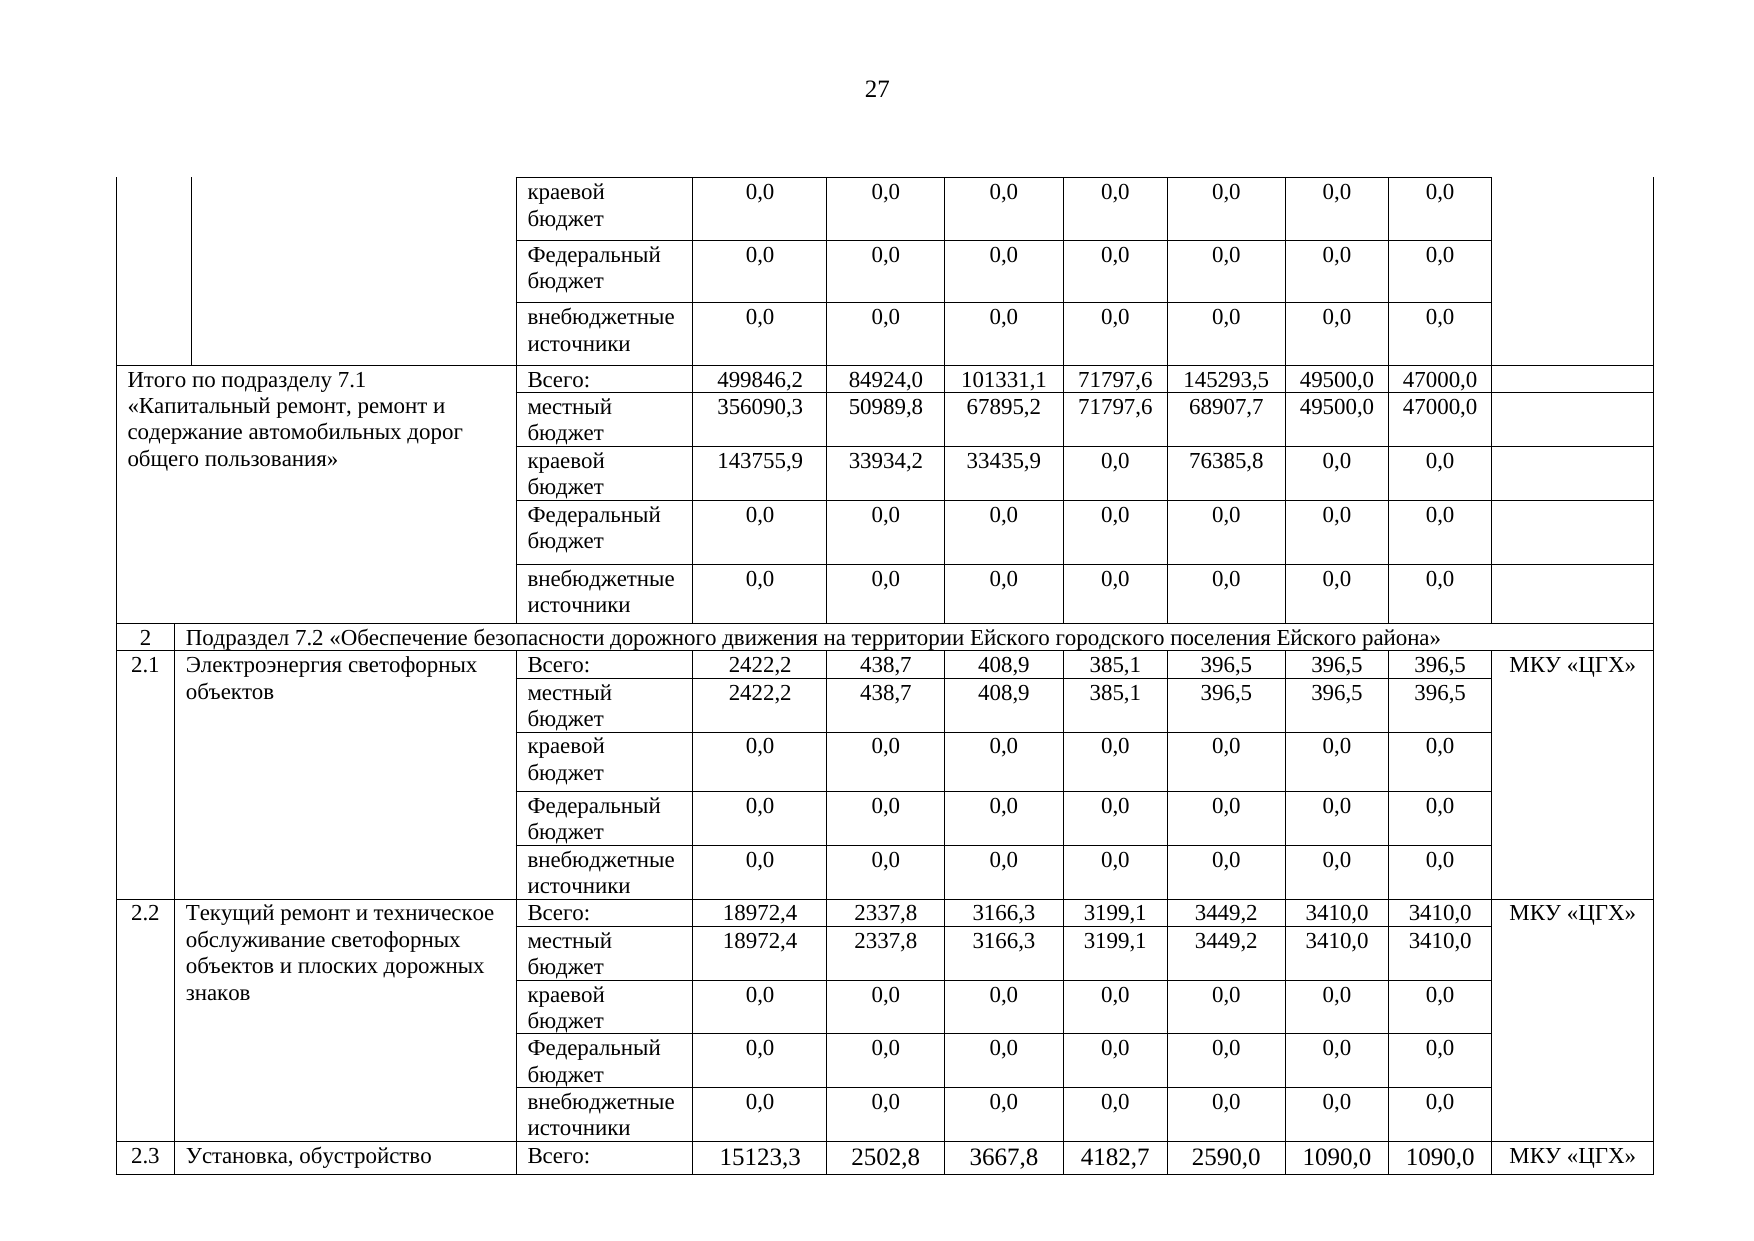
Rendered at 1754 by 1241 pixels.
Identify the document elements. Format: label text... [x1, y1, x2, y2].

table_cell 356090,3 [693, 393, 826, 446]
table_cell 0,0 [827, 846, 944, 898]
table_cell 3667,8 [945, 1142, 1063, 1174]
table_cell 396,5 [1168, 679, 1285, 732]
table_cell 2 [117, 624, 174, 650]
table_cell 0,0 [945, 792, 1063, 845]
table_cell 0,0 [1168, 241, 1285, 302]
table_cell 438,7 [827, 679, 944, 732]
table_cell 0,0 [1389, 303, 1491, 365]
table_cell 47000,0 [1389, 393, 1491, 446]
table_cell местный бюджет [517, 393, 692, 446]
table_cell 3410,0 [1389, 900, 1491, 926]
table_cell 0,0 [945, 733, 1063, 791]
table_cell местный бюджет [517, 927, 692, 979]
table_cell 33934,2 [827, 447, 944, 499]
table_cell 1090,0 [1389, 1142, 1491, 1174]
table_cell 2.2 [117, 900, 174, 1141]
table_cell 396,5 [1389, 651, 1491, 678]
table_cell 499846,2 [693, 366, 826, 392]
table_cell 0,0 [827, 501, 944, 564]
table_cell 0,0 [1286, 303, 1388, 365]
table_cell 0,0 [827, 1088, 944, 1141]
table_cell Федеральный бюджет [517, 501, 692, 564]
table_cell [1492, 393, 1653, 446]
table_cell 0,0 [693, 981, 826, 1033]
table_cell 0,0 [1168, 565, 1285, 623]
table_cell 0,0 [945, 1034, 1063, 1087]
table_cell 2422,2 [693, 651, 826, 678]
table_cell 438,7 [827, 651, 944, 678]
table_cell 47000,0 [1389, 366, 1491, 392]
table_cell 0,0 [827, 1034, 944, 1087]
table_cell 71797,6 [1064, 393, 1167, 446]
table_cell 2337,8 [827, 927, 944, 979]
table_cell 385,1 [1064, 651, 1167, 678]
table_cell 84924,0 [827, 366, 944, 392]
table_cell 0,0 [1389, 565, 1491, 623]
table_cell 3199,1 [1064, 927, 1167, 979]
table_cell 0,0 [1286, 1034, 1388, 1087]
table_cell 0,0 [1389, 501, 1491, 564]
table_cell 0,0 [1168, 1088, 1285, 1141]
table_cell 2.3 [117, 1142, 174, 1174]
table_cell [1492, 366, 1653, 392]
table_cell 3410,0 [1389, 927, 1491, 979]
table_cell 0,0 [945, 241, 1063, 302]
table_cell 0,0 [1286, 846, 1388, 898]
table_cell 0,0 [945, 981, 1063, 1033]
table_cell 408,9 [945, 651, 1063, 678]
table_cell 0,0 [1286, 447, 1388, 499]
table_cell 0,0 [1286, 178, 1388, 240]
table_cell краевой бюджет [517, 178, 692, 240]
table_cell 0,0 [693, 792, 826, 845]
table_cell 0,0 [945, 846, 1063, 898]
table_cell 67895,2 [945, 393, 1063, 446]
table_cell МКУ «ЦГХ» [1492, 900, 1653, 1141]
table_cell 0,0 [693, 565, 826, 623]
table_cell 18972,4 [693, 927, 826, 979]
table_cell внебюджетные источники [517, 565, 692, 623]
table_cell 0,0 [693, 501, 826, 564]
table_cell 0,0 [1389, 447, 1491, 499]
table_cell 0,0 [827, 303, 944, 365]
table_cell 0,0 [1286, 733, 1388, 791]
table_cell 0,0 [1064, 447, 1167, 499]
table_cell 0,0 [827, 565, 944, 623]
table_cell 0,0 [945, 501, 1063, 564]
table_cell 0,0 [1168, 1034, 1285, 1087]
table_cell 4182,7 [1064, 1142, 1167, 1174]
table_cell 3410,0 [1286, 927, 1388, 979]
table_cell [1492, 565, 1653, 623]
table_cell 0,0 [1286, 565, 1388, 623]
table_cell 18972,4 [693, 900, 826, 926]
table_cell 0,0 [945, 1088, 1063, 1141]
table_cell [1492, 447, 1653, 499]
table_cell 0,0 [693, 733, 826, 791]
table_cell 396,5 [1286, 651, 1388, 678]
table_cell 2.1 [117, 651, 174, 898]
table_cell 49500,0 [1286, 393, 1388, 446]
table_cell 0,0 [693, 303, 826, 365]
table_cell 49500,0 [1286, 366, 1388, 392]
table_cell Федеральный бюджет [517, 1034, 692, 1087]
table_cell 3199,1 [1064, 900, 1167, 926]
table_cell 33435,9 [945, 447, 1063, 499]
table_cell 0,0 [1064, 1088, 1167, 1141]
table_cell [175, 1142, 516, 1174]
table_cell 15123,3 [693, 1142, 826, 1174]
table_cell 0,0 [1286, 981, 1388, 1033]
table_cell 0,0 [1064, 241, 1167, 302]
table_cell 143755,9 [693, 447, 826, 499]
table_cell 0,0 [1064, 1034, 1167, 1087]
table_cell 0,0 [1064, 846, 1167, 898]
table_cell внебюджетные источники [517, 846, 692, 898]
table_cell 0,0 [693, 1088, 826, 1141]
table_cell 0,0 [1168, 846, 1285, 898]
table_cell 0,0 [827, 241, 944, 302]
table_cell 0,0 [1064, 733, 1167, 791]
table_cell 0,0 [1389, 1088, 1491, 1141]
table_cell 0,0 [1064, 501, 1167, 564]
table_cell краевой бюджет [517, 447, 692, 499]
table_cell 0,0 [827, 178, 944, 240]
table_cell 0,0 [1389, 241, 1491, 302]
table_cell 0,0 [1168, 501, 1285, 564]
table_cell 0,0 [945, 565, 1063, 623]
table_cell 0,0 [1168, 792, 1285, 845]
table_cell Всего: [517, 366, 692, 392]
table_cell 3449,2 [1168, 927, 1285, 979]
table_cell Электроэнергия светофорных объектов [175, 651, 516, 898]
table_cell краевой бюджет [517, 733, 692, 791]
table_cell МКУ «ЦГХ» [1492, 1142, 1653, 1174]
table_cell 1090,0 [1286, 1142, 1388, 1174]
table_cell 0,0 [1064, 303, 1167, 365]
table_cell 0,0 [1286, 792, 1388, 845]
table_cell МКУ «ЦГХ» [1492, 651, 1653, 898]
table_cell 0,0 [1286, 1088, 1388, 1141]
table_cell 3449,2 [1168, 900, 1285, 926]
table_cell Итого по подразделу 7.1 «Капитальный ремонт, ремонт и содержание автомобильных дорог общего пользования» [117, 366, 516, 623]
table_cell 50989,8 [827, 393, 944, 446]
table_cell 0,0 [1286, 501, 1388, 564]
table_cell [1492, 501, 1653, 564]
table_cell 0,0 [1286, 241, 1388, 302]
table_cell 0,0 [693, 846, 826, 898]
table_cell 145293,5 [1168, 366, 1285, 392]
table_cell внебюджетные источники [517, 303, 692, 365]
table_cell 2422,2 [693, 679, 826, 732]
table_cell Текущий ремонт и техническое обслуживание светофорных объектов и плоских дорожных знаков [175, 900, 516, 1141]
table_cell 0,0 [1389, 733, 1491, 791]
table_cell 0,0 [1389, 792, 1491, 845]
table_cell 0,0 [1168, 733, 1285, 791]
table_cell 396,5 [1168, 651, 1285, 678]
table_cell 0,0 [945, 303, 1063, 365]
table_cell 2337,8 [827, 900, 944, 926]
table_cell 0,0 [1389, 981, 1491, 1033]
table_cell 385,1 [1064, 679, 1167, 732]
table_cell 0,0 [827, 792, 944, 845]
table_cell 2502,8 [827, 1142, 944, 1174]
table_cell Всего: [517, 900, 692, 926]
table_cell внебюджетные источники [517, 1088, 692, 1141]
table_cell краевой бюджет [517, 981, 692, 1033]
table_cell 0,0 [693, 1034, 826, 1087]
table_cell 0,0 [827, 733, 944, 791]
table_cell 68907,7 [1168, 393, 1285, 446]
table_cell 0,0 [1389, 846, 1491, 898]
table_cell 408,9 [945, 679, 1063, 732]
table_cell 396,5 [1286, 679, 1388, 732]
table_cell 0,0 [1064, 792, 1167, 845]
table_cell 0,0 [693, 178, 826, 240]
table_cell 0,0 [827, 981, 944, 1033]
table_cell 76385,8 [1168, 447, 1285, 499]
table_cell 0,0 [1064, 565, 1167, 623]
table_cell Всего: [517, 1142, 692, 1174]
table_cell 0,0 [1168, 178, 1285, 240]
table_cell 2590,0 [1168, 1142, 1285, 1174]
table_cell 3166,3 [945, 900, 1063, 926]
table_cell 0,0 [693, 241, 826, 302]
table_cell 0,0 [1389, 178, 1491, 240]
table_cell местный бюджет [517, 679, 692, 732]
table_cell 3410,0 [1286, 900, 1388, 926]
table_cell Федеральный бюджет [517, 792, 692, 845]
table_cell Всего: [517, 651, 692, 678]
table_cell Федеральный бюджет [517, 241, 692, 302]
table_cell 0,0 [1389, 1034, 1491, 1087]
table_cell 101331,1 [945, 366, 1063, 392]
table_cell Подраздел 7.2 «Обеспечение безопасности дорожного движения на территории Ейского городского поселения Ейского района» [175, 624, 1653, 650]
table_cell 71797,6 [1064, 366, 1167, 392]
table_cell 0,0 [1064, 178, 1167, 240]
table_cell 396,5 [1389, 679, 1491, 732]
table_cell 0,0 [1168, 303, 1285, 365]
table_cell 3166,3 [945, 927, 1063, 979]
table_cell 0,0 [945, 178, 1063, 240]
table_cell 0,0 [1168, 981, 1285, 1033]
table_cell 0,0 [1064, 981, 1167, 1033]
